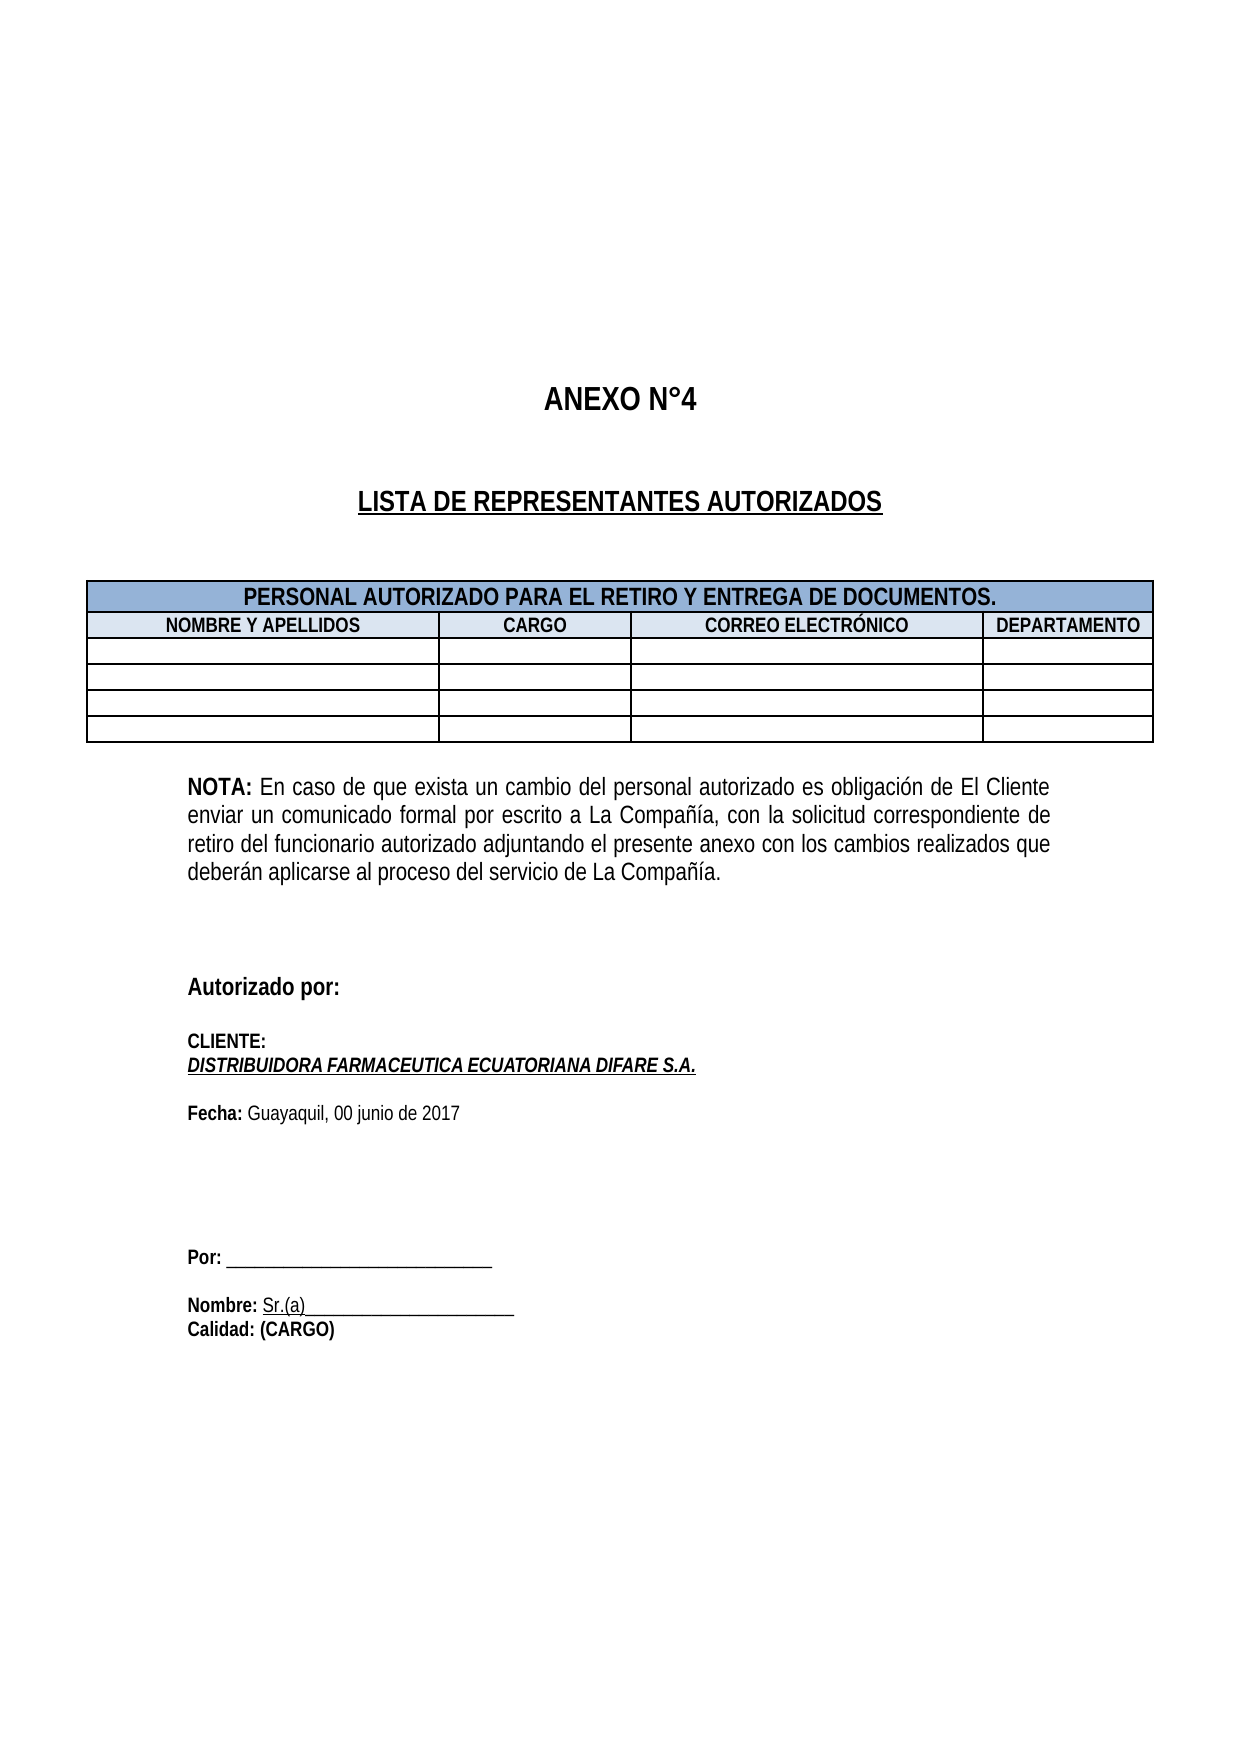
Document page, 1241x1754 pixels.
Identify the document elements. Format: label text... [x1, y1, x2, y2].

table_cell [440, 717, 630, 741]
table_cell [88, 717, 438, 741]
table_cell [88, 639, 438, 663]
table_header PERSONAL AUTORIZADO PARA EL RETIRO Y ENTREGA DE DOCUMENTOS. [88, 582, 1152, 611]
table_cell [88, 665, 438, 689]
table_cell NOMBRE Y APELLIDOS [88, 613, 438, 637]
text NOTA: En caso de que exista un cambio del personal autorizado es obligación de El Cliente enviar un comunicado formal por escrito a La Compañía, con la solicitud correspondiente de retiro del funcionario autorizado adjuntando el presente anexo con los cambios realizados que deberán aplicarse al proceso del servicio de La Compañía. [187, 771, 1053, 886]
text Por: ____________________________ [187, 1245, 1053, 1269]
text LISTA DE REPRESENTANTES AUTORIZADOS [187, 484, 1053, 518]
table_cell [88, 691, 438, 715]
text CLIENTE: [187, 1029, 1053, 1053]
table_cell CARGO [440, 613, 630, 637]
text ANEXO N°4 [187, 379, 1053, 417]
table_cell [632, 639, 982, 663]
table_cell CORREO ELECTRÓNICO [632, 613, 982, 637]
text Autorizado por: [187, 972, 1053, 1001]
text Fecha: Guayaquil, 00 junio de 2017 [187, 1101, 1053, 1125]
table_cell [984, 665, 1152, 689]
table_cell DEPARTAMENTO [984, 613, 1152, 637]
table_cell [632, 665, 982, 689]
text Calidad: (CARGO) [187, 1317, 1053, 1341]
table_cell [632, 691, 982, 715]
text Nombre: Sr.(a)______________________ [187, 1293, 1053, 1317]
table_cell [984, 639, 1152, 663]
table_cell [440, 665, 630, 689]
table_cell [984, 717, 1152, 741]
table_cell [440, 691, 630, 715]
table_cell [440, 639, 630, 663]
text DISTRIBUIDORA FARMACEUTICA ECUATORIANA DIFARE S.A. [187, 1053, 1053, 1077]
table_cell [632, 717, 982, 741]
table_cell [984, 691, 1152, 715]
